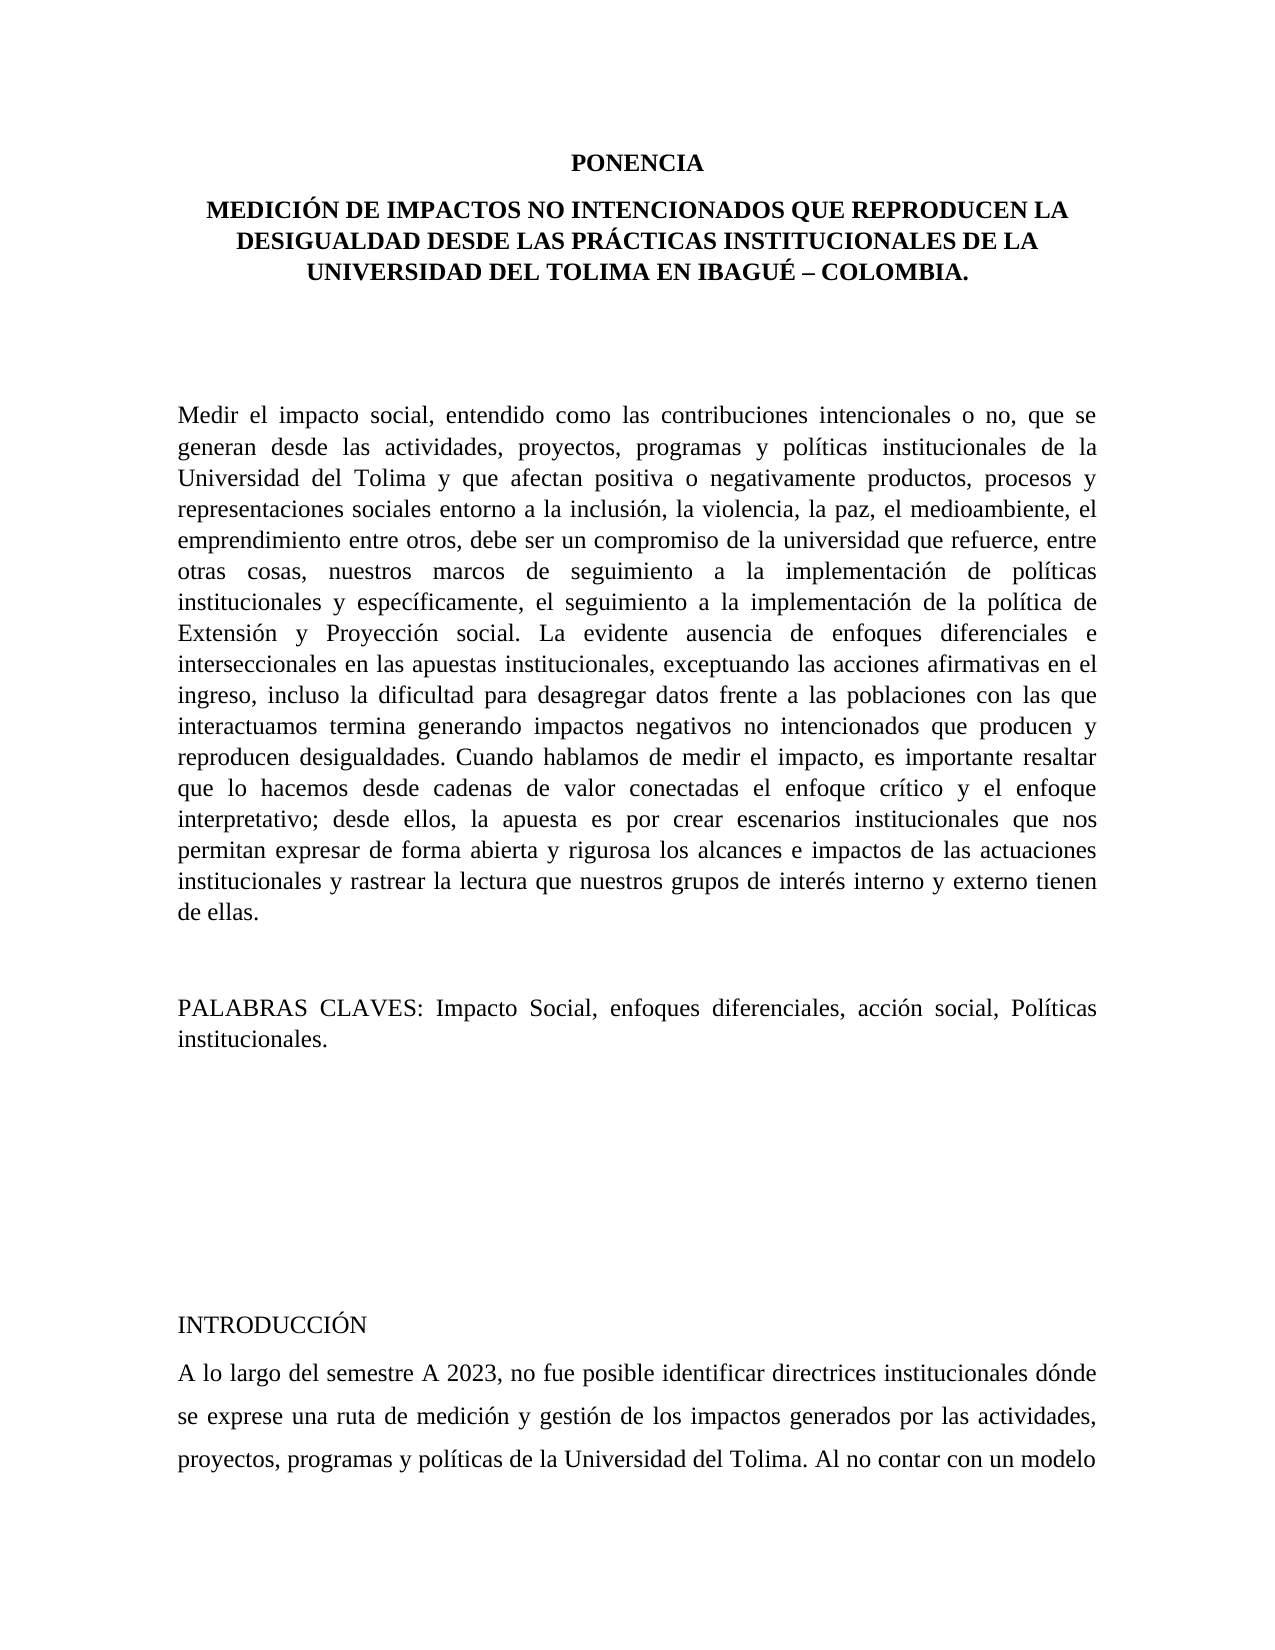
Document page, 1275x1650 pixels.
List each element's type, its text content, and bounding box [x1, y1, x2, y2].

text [177, 1358, 1098, 1473]
text PONENCIA [177, 148, 1098, 176]
text MEDICIÓN DE IMPACTOS NO INTENCIONADOS QUE REPRODUCEN LA DESIGUALDAD DESDE LAS PRÁCTICAS INSTITUCIONALES DE LA UNIVERSIDAD DEL TOLIMA EN IBAGUÉ – COLOMBIA. [177, 195, 1098, 286]
text INTRODUCCIÓN [177, 1310, 1098, 1339]
text Medir el impacto social, entendido como las contribuciones intencionales o no, que se generan desde las actividades, proyectos, programas y políticas institucionales de la Universidad del Tolima y que afectan positiva o negativamente productos, procesos y representaciones sociales entorno a la inclusión, la violencia, la paz, el medioambiente, el emprendimiento entre otros, debe ser un compromiso de la universidad que refuerce, entre otras cosas, nuestros marcos de seguimiento a la implementación de políticas institucionales y específicamente, el seguimiento a la implementación de la política de Extensión y Proyección social. La evidente ausencia de enfoques diferenciales e interseccionales en las apuestas institucionales, exceptuando las acciones afirmativas en el ingreso, incluso la dificultad para desagregar datos frente a las poblaciones con las que interactuamos termina generando impactos negativos no intencionados que producen y reproducen desigualdades. Cuando hablamos de medir el impacto, es importante resaltar que lo hacemos desde cadenas de valor conectadas el enfoque crítico y el enfoque interpretativo; desde ellos, la apuesta es por crear escenarios institucionales que nos permitan expresar de forma abierta y rigurosa los alcances e impactos de las actuaciones institucionales y rastrear la lectura que nuestros grupos de interés interno y externo tienen de ellas. [177, 401, 1098, 926]
text PALABRAS CLAVES: Impacto Social, enfoques diferenciales, acción social, Políticas institucionales. [177, 993, 1098, 1052]
